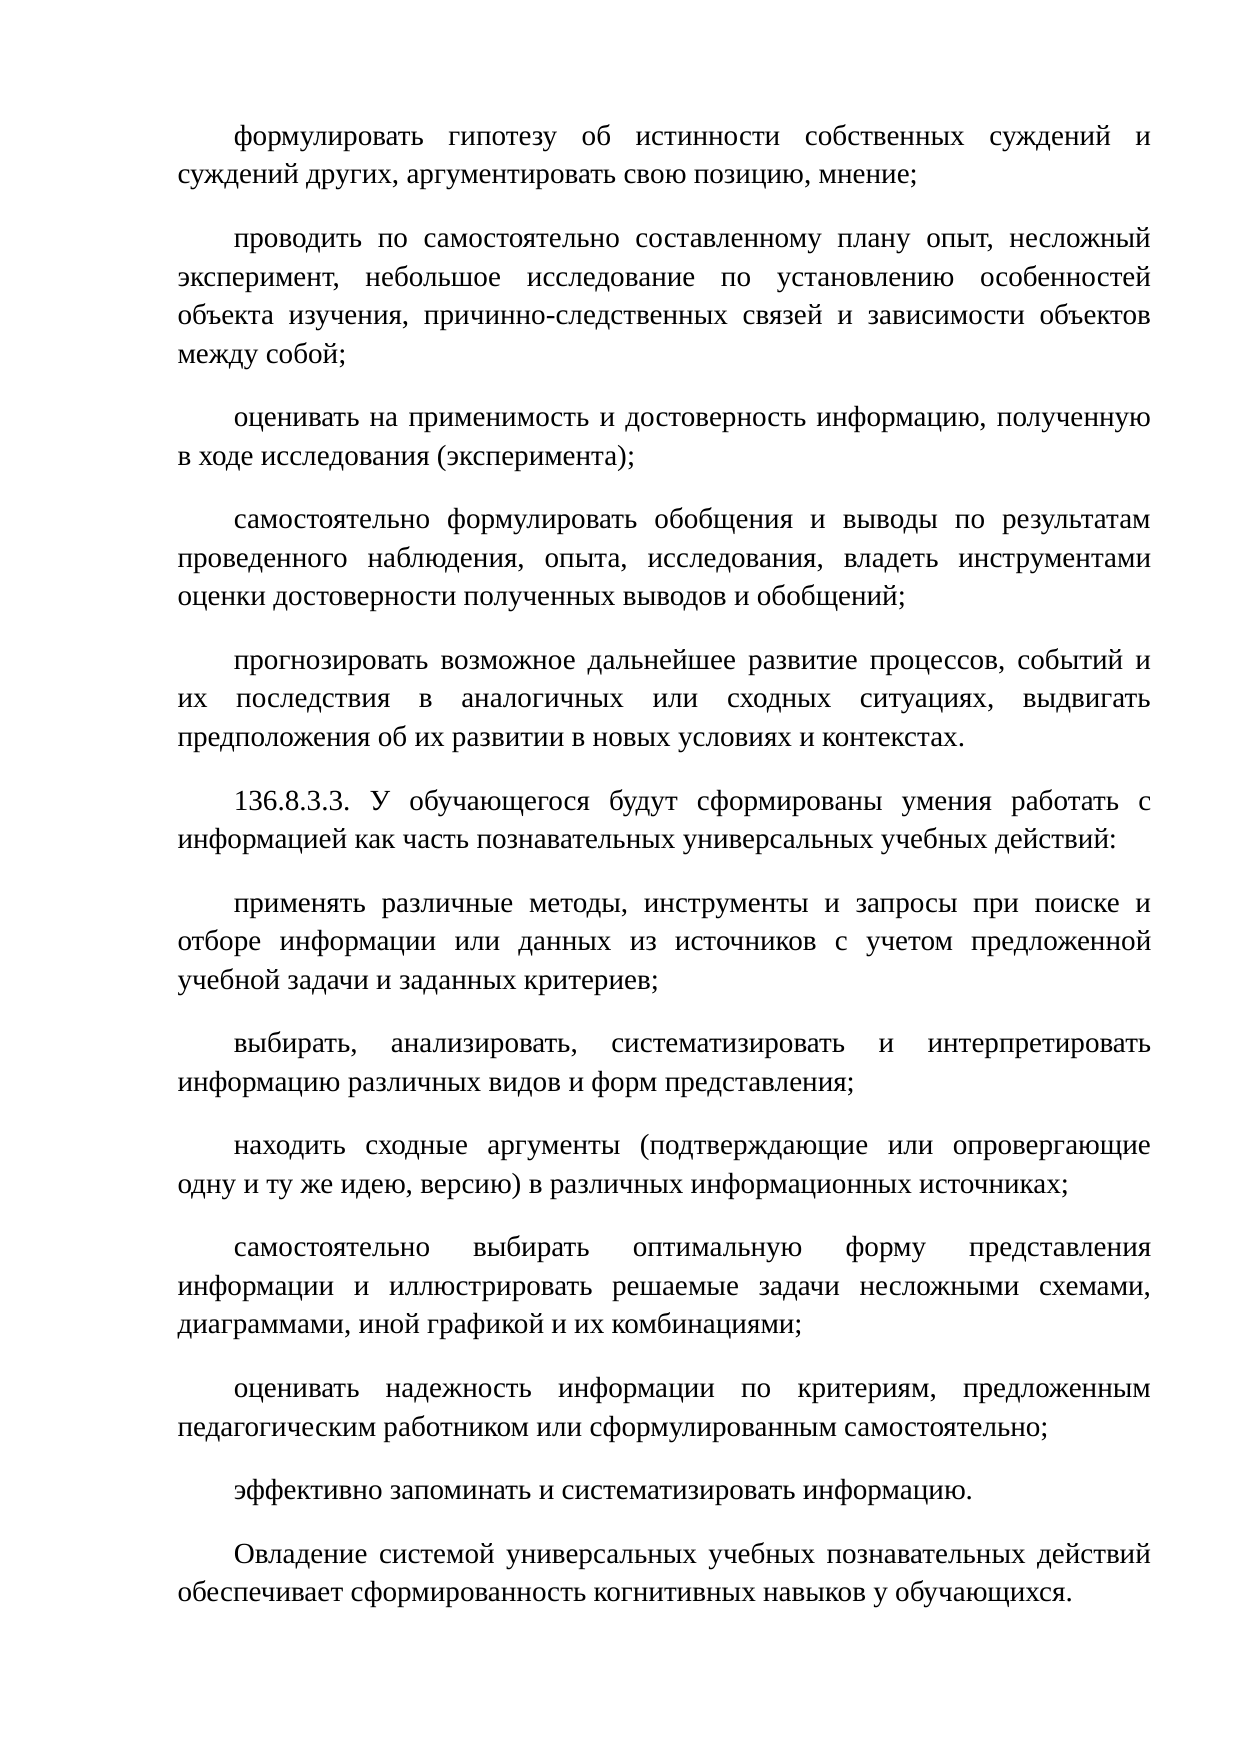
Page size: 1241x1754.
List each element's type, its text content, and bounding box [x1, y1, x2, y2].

text Овладение системой универсальных учебных познавательных действий обеспечивает сформированность когнитивных навыков у обучающихся. [177, 1536, 1152, 1608]
text самостоятельно выбирать оптимальную форму представления информации и иллюстрировать решаемые задачи несложными схемами, диаграммами, иной графикой и их комбинациями; [177, 1229, 1152, 1340]
text оценивать на применимость и достоверность информацию, полученную в ходе исследования (эксперимента); [177, 399, 1152, 471]
text прогнозировать возможное дальнейшее развитие процессов, событий и их последствия в аналогичных или сходных ситуациях, выдвигать предположения об их развитии в новых условиях и контекстах. [177, 642, 1152, 753]
text эффективно запоминать и систематизировать информацию. [177, 1472, 1152, 1506]
text самостоятельно формулировать обобщения и выводы по результатам проведенного наблюдения, опыта, исследования, владеть инструментами оценки достоверности полученных выводов и обобщений; [177, 501, 1152, 612]
text формулировать гипотезу об истинности собственных суждений и суждений других, аргументировать свою позицию, мнение; [177, 118, 1152, 190]
text оценивать надежность информации по критериям, предложенным педагогическим работником или сформулированным самостоятельно; [177, 1370, 1152, 1442]
text применять различные методы, инструменты и запросы при поиске и отборе информации или данных из источников с учетом предложенной учебной задачи и заданных критериев; [177, 885, 1152, 995]
text находить сходные аргументы (подтверждающие или опровергающие одну и ту же идею, версию) в различных информационных источниках; [177, 1127, 1152, 1199]
text 136.8.3.3. У обучающегося будут сформированы умения работать с информацией как часть познавательных универсальных учебных действий: [177, 783, 1152, 855]
text проводить по самостоятельно составленному плану опыт, несложный эксперимент, небольшое исследование по установлению особенностей объекта изучения, причинно-следственных связей и зависимости объектов между собой; [177, 220, 1152, 369]
text выбирать, анализировать, систематизировать и интерпретировать информацию различных видов и форм представления; [177, 1025, 1152, 1097]
